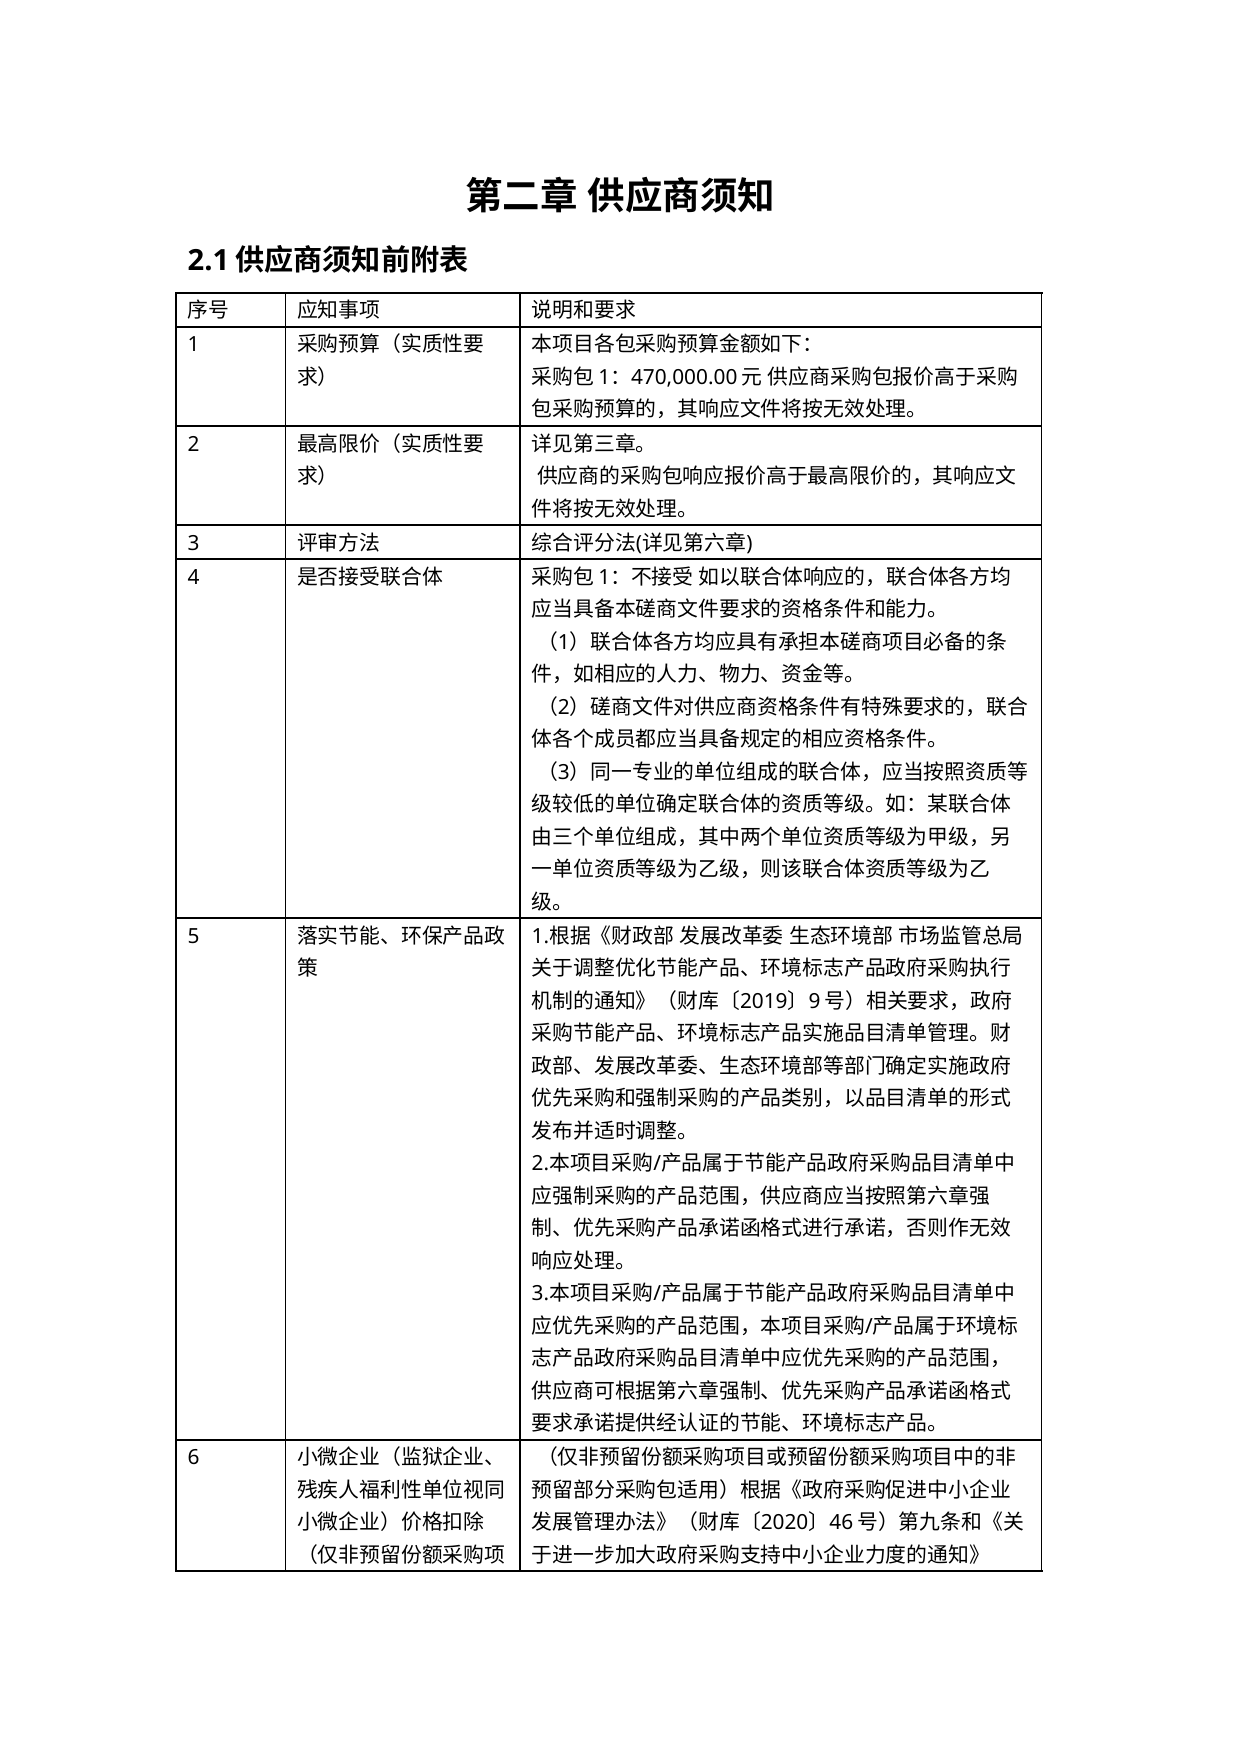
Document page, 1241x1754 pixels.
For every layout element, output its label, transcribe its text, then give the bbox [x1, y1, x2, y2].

table_cell 采购预算（实质性要求） [286, 328, 519, 425]
table_cell 6 [177, 1441, 285, 1570]
table_cell 3 [177, 526, 285, 558]
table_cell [286, 1441, 519, 1570]
text 第二章 供应商须知 [187, 162, 1053, 227]
table_cell 5 [177, 919, 285, 1439]
table_cell 最高限价（实质性要求） [286, 427, 519, 524]
table_header 应知事项 [286, 294, 519, 326]
table_cell 综合评分法(详见第六章) [521, 526, 1041, 558]
table_cell 本项目各包采购预算金额如下： 采购包1：470,000.00元 供应商采购包报价高于采购包采购预算的，其响应文件将按无效处理。 [521, 328, 1041, 425]
table_header 说明和要求 [521, 294, 1041, 326]
table_cell 是否接受联合体 [286, 560, 519, 917]
text 2.1供应商须知前附表 [187, 227, 1053, 292]
table_header 序号 [177, 294, 285, 326]
table_cell 评审方法 [286, 526, 519, 558]
table_cell 采购包1：不接受 如以联合体响应的，联合体各方均应当具备本磋商文件要求的资格条件和能力。 （1）联合体各方均应具有承担本磋商项目必备的条件，如相应的人力、物力、资金等。 （2）磋商文件对供应商资格条件有特殊要求的，联合体各个成员都应当具备规定的相应资格条件。 （3）同一专业的单位组成的联合体，应当按照资质等级较低的单位确定联合体的资质等级。如：某联合体由三个单位组成，其中两个单位资质等级为甲级，另一单位资质等级为乙级，则该联合体资质等级为乙级。 [521, 560, 1041, 917]
table_cell 4 [177, 560, 285, 917]
table_cell 1 [177, 328, 285, 425]
table_cell 落实节能、环保产品政策 [286, 919, 519, 1439]
table_cell 1.根据《财政部 发展改革委 生态环境部 市场监管总局关于调整优化节能产品、环境标志产品政府采购执行机制的通知》（财库〔2019〕9号）相关要求，政府采购节能产品、环境标志产品实施品目清单管理。财政部、发展改革委、生态环境部等部门确定实施政府优先采购和强制采购的产品类别，以品目清单的形式发布并适时调整。 2.本项目采购/产品属于节能产品政府采购品目清单中应强制采购的产品范围，供应商应当按照第六章强制、优先采购产品承诺函格式进行承诺，否则作无效响应处理。 3.本项目采购/产品属于节能产品政府采购品目清单中应优先采购的产品范围，本项目采购/产品属于环境标志产品政府采购品目清单中应优先采购的产品范围，供应商可根据第六章强制、优先采购产品承诺函格式要求承诺提供经认证的节能、环境标志产品。 [521, 919, 1041, 1439]
table_cell 详见第三章。 供应商的采购包响应报价高于最高限价的，其响应文件将按无效处理。 [521, 427, 1041, 524]
table_cell 2 [177, 427, 285, 524]
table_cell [521, 1441, 1041, 1570]
